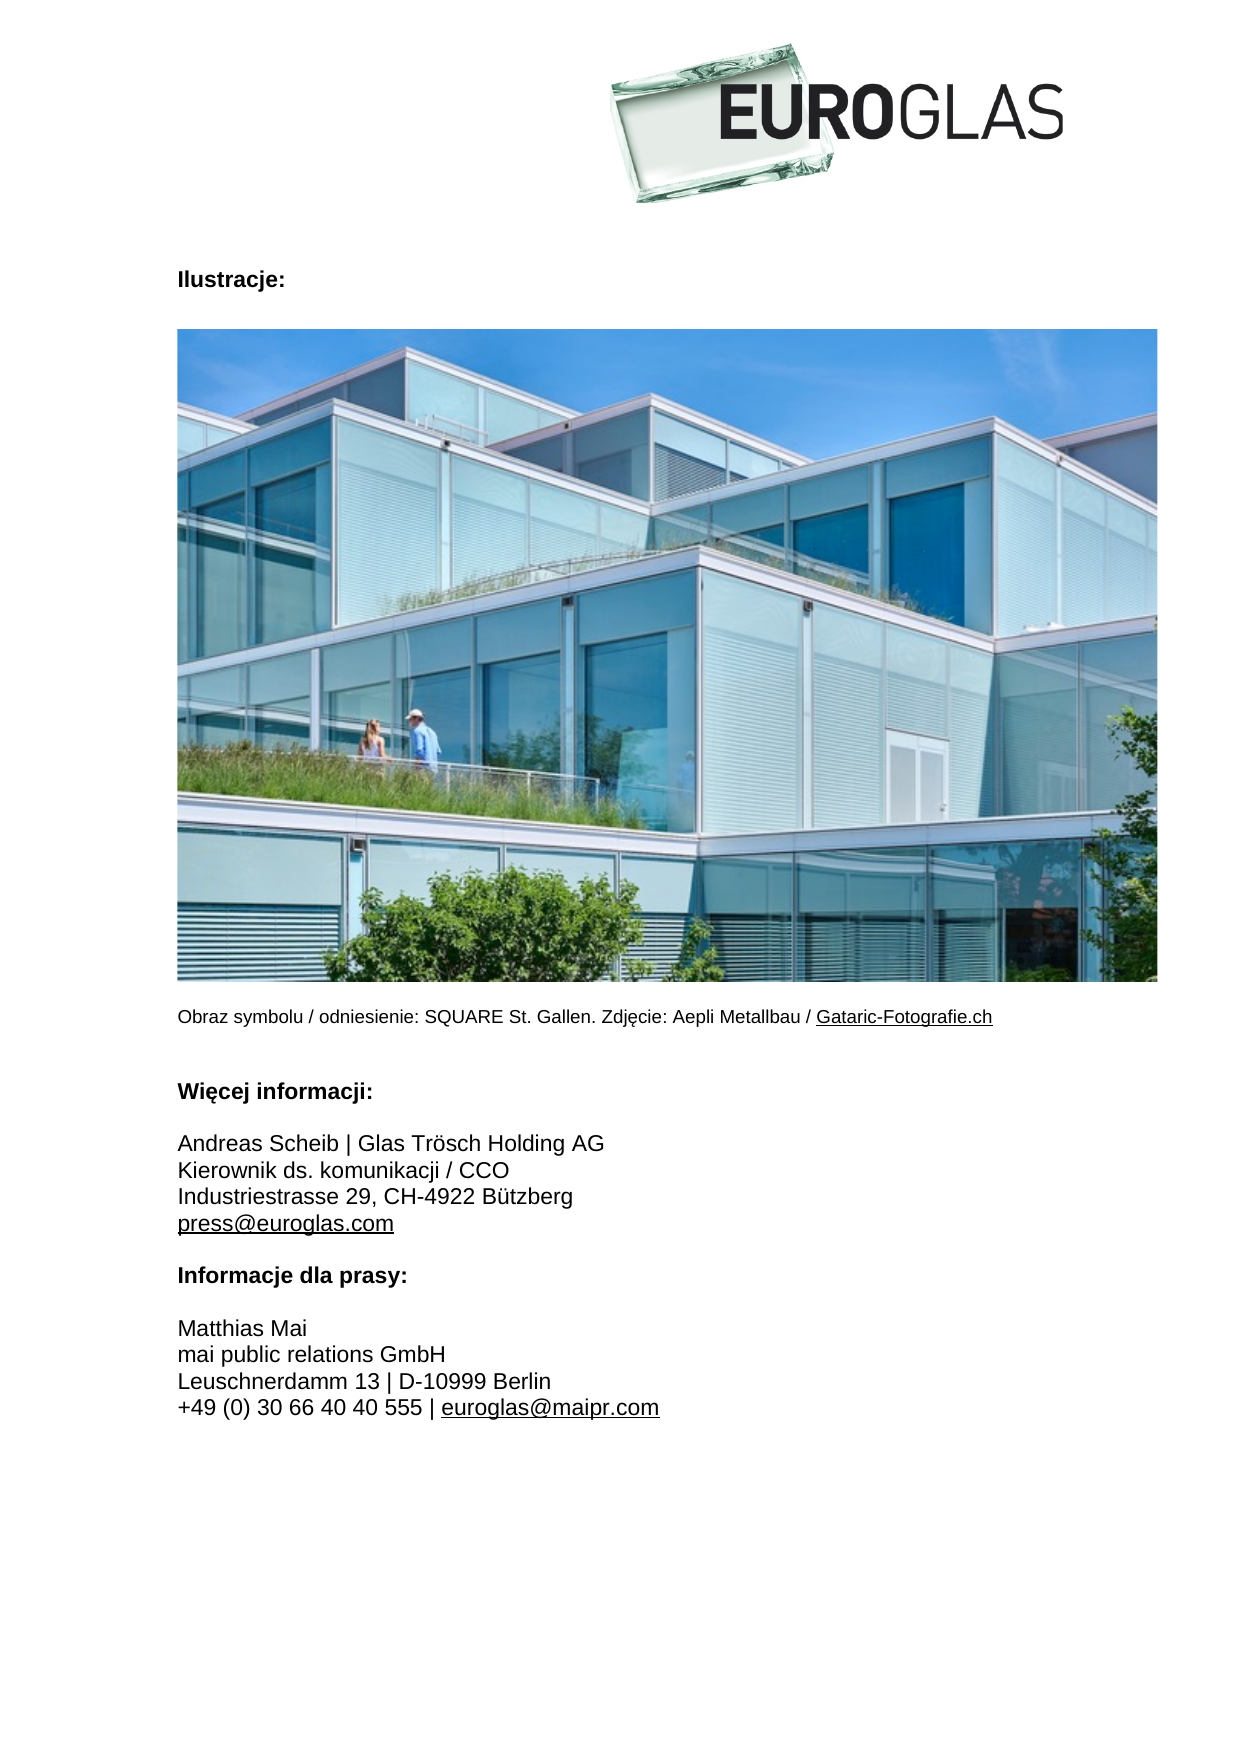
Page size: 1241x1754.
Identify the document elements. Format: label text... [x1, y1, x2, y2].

text mai public relations GmbH [177, 1341, 1063, 1368]
text Obraz symbolu / odniesienie: SQUARE St. Gallen. Zdjęcie: Aepli Metallbau / Gataric-Fotografie.ch [177, 1006, 1063, 1027]
text Ilustracje: [177, 266, 1063, 292]
text press@euroglas.com [177, 1209, 1063, 1236]
text Leuschnerdamm 13 | D-10999 Berlin [177, 1368, 1063, 1394]
text Industriestrasse 29, CH-4922 Bützberg [177, 1183, 1063, 1209]
text Matthias Mai [177, 1315, 1063, 1341]
picture [177, 329, 1158, 982]
text +49 (0) 30 66 40 40 555 | euroglas@maipr.com [177, 1394, 1063, 1420]
text Andreas Scheib | Glas Trösch Holding AG [177, 1130, 1063, 1157]
picture [608, 43, 1063, 202]
text Kierownik ds. komunikacji / CCO [177, 1157, 1063, 1183]
text Informacje dla prasy: [177, 1262, 1063, 1288]
text Więcej informacji: [177, 1078, 1063, 1104]
